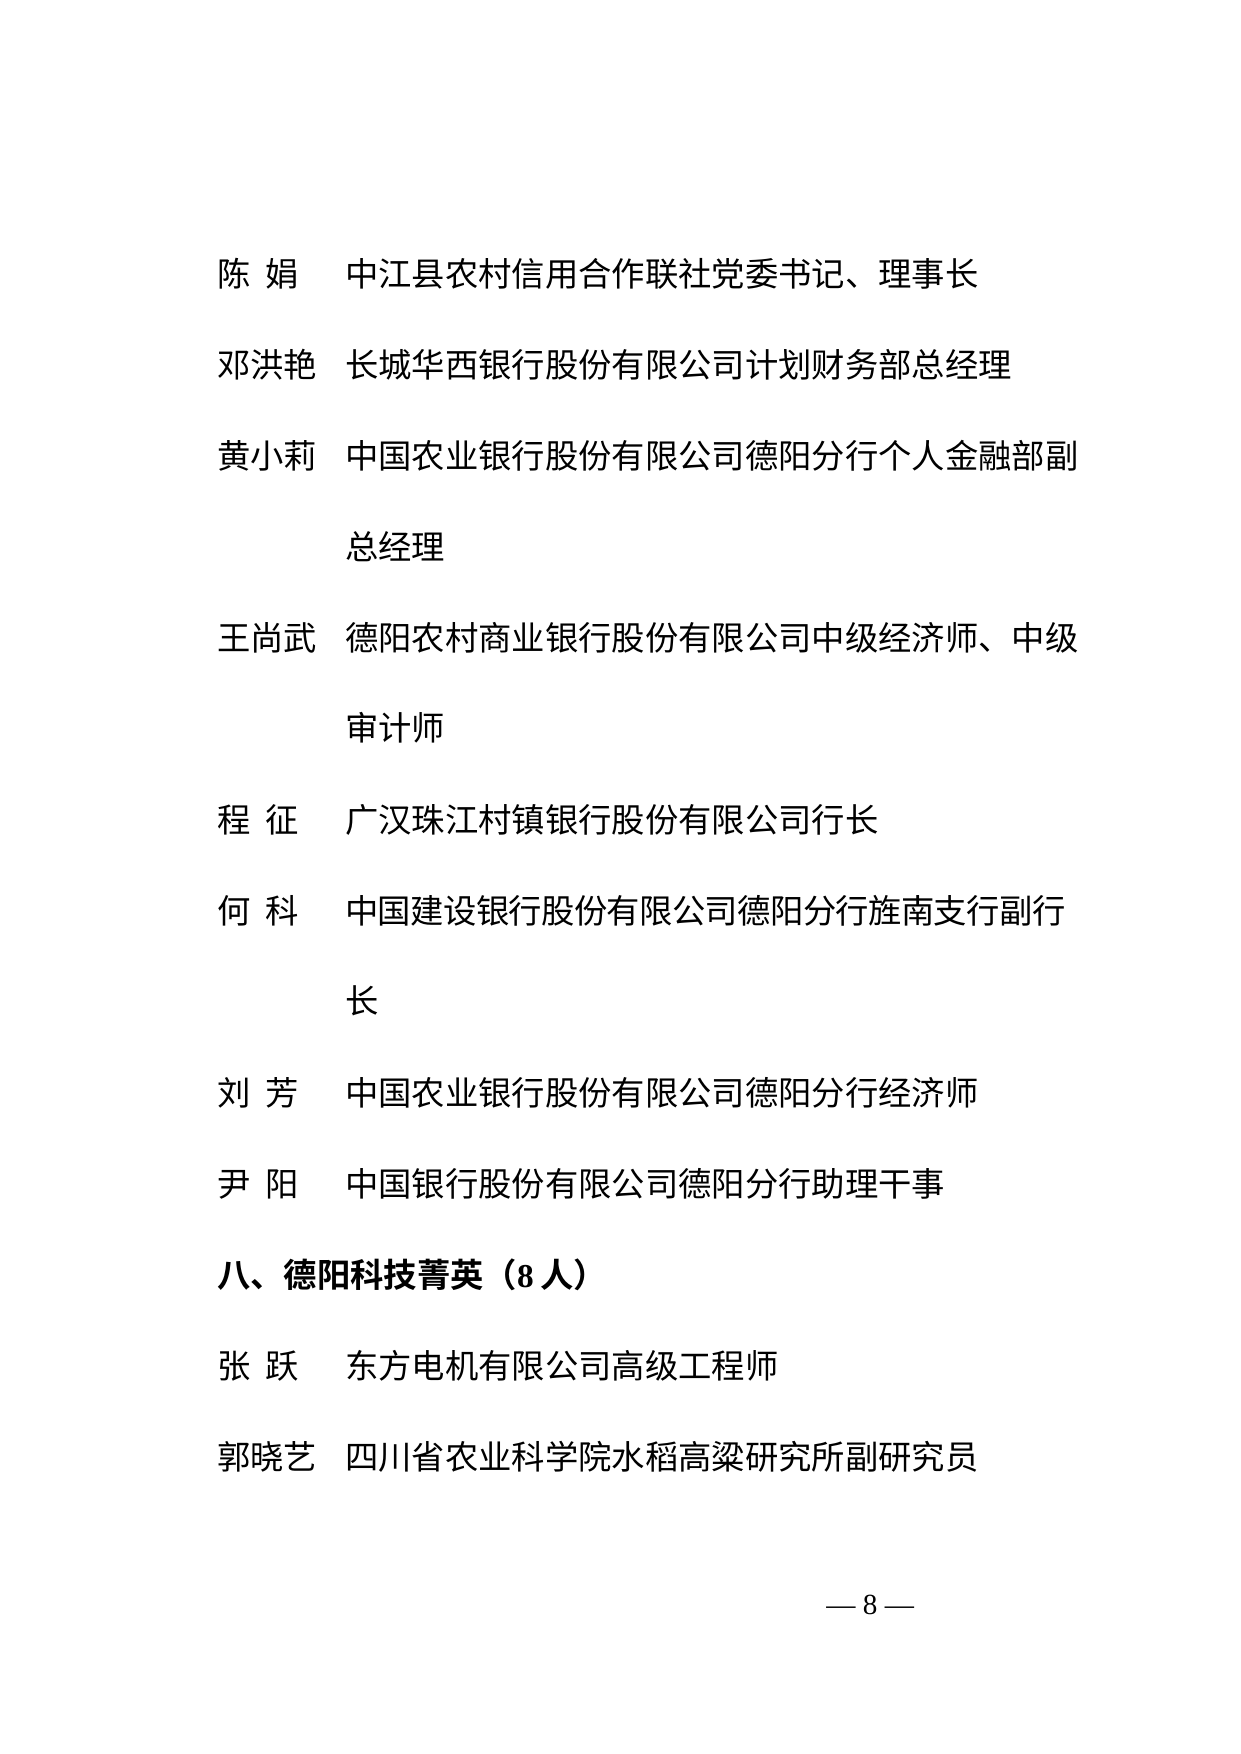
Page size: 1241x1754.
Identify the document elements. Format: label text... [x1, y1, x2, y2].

table_cell 陈 娟 [217, 227, 345, 317]
table_cell 刘 芳 [217, 1046, 345, 1136]
table_cell 中国农业银行股份有限公司德阳分行个人金融部副总经理 [346, 409, 1086, 590]
table_cell 尹 阳 [217, 1137, 345, 1227]
table_cell 长城华西银行股份有限公司计划财务部总经理 [346, 318, 1086, 408]
table_cell 中国农业银行股份有限公司德阳分行经济师 [346, 1046, 1086, 1136]
table_cell 张 跃 [217, 1319, 345, 1409]
table_cell 程 征 [217, 773, 345, 863]
table_cell 中国银行股份有限公司德阳分行助理干事 [346, 1137, 1086, 1227]
table_cell 广汉珠江村镇银行股份有限公司行长 [346, 773, 1086, 863]
table_cell 郭晓艺 [217, 1410, 345, 1500]
table_cell 德阳农村商业银行股份有限公司中级经济师、中级审计师 [346, 591, 1086, 772]
table_cell 四川省农业科学院水稻高粱研究所副研究员 [346, 1410, 1086, 1500]
table_cell 黄小莉 [217, 409, 345, 590]
table_cell 何 科 [217, 864, 345, 1044]
table_cell 中国建设银行股份有限公司德阳分行旌南支行副行长 [346, 864, 1086, 1044]
table_cell 中江县农村信用合作联社党委书记、理事长 [346, 227, 1086, 317]
table_cell 八、德阳科技菁英（8人） [217, 1228, 1086, 1318]
table_cell 邓洪艳 [217, 318, 345, 408]
table_cell 东方电机有限公司高级工程师 [346, 1319, 1086, 1409]
table_cell 王尚武 [217, 591, 345, 772]
